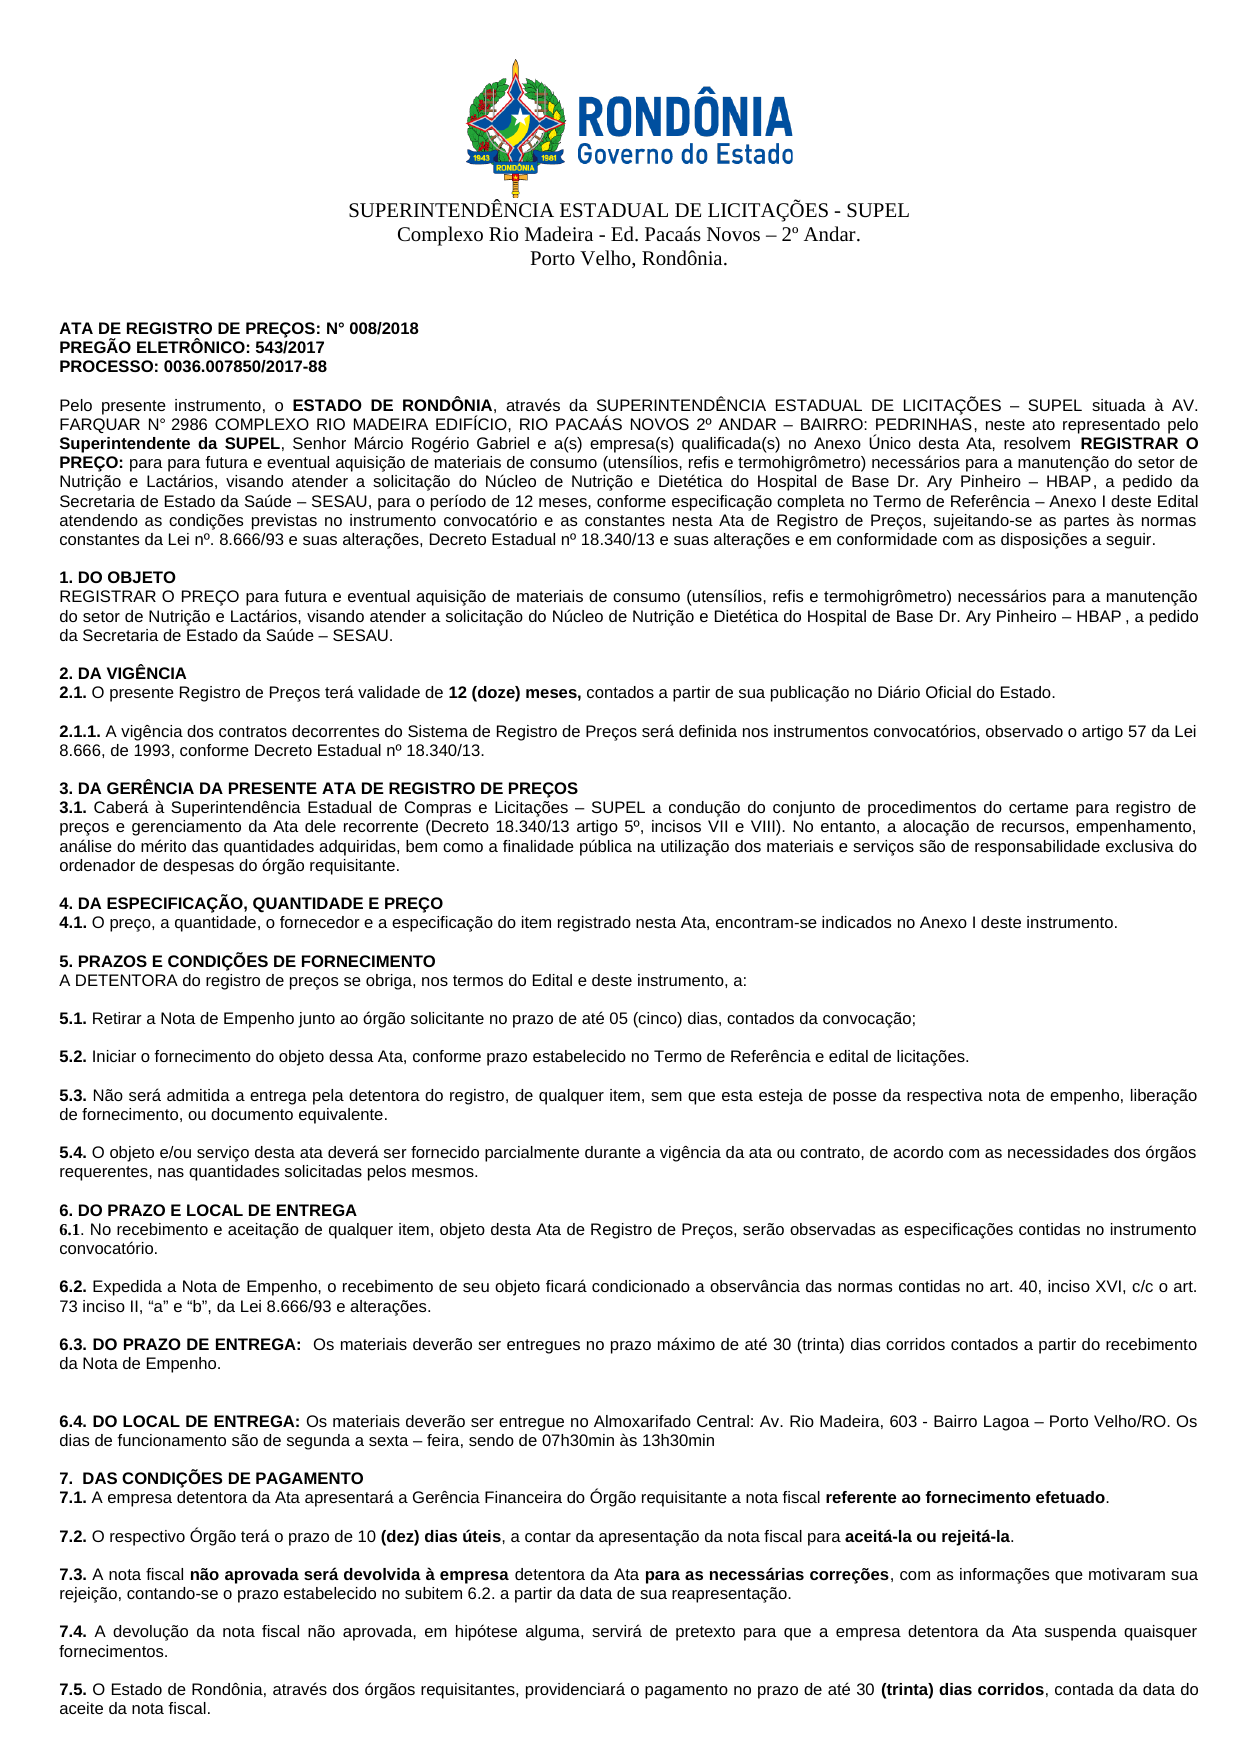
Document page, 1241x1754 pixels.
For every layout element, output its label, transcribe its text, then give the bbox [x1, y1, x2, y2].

text 6.3. DO PRAZO DE ENTREGA: Os materiais deverão ser entregues no prazo máximo de até 30 (trinta) dias corridos contados a partir do recebimento da Nota de Empenho. [59, 1335, 1199, 1373]
text REGISTRAR O PREÇO para futura e eventual aquisição de materiais de consumo (utensílios, refis e termohigrômetro) necessários para a manutenção do setor de Nutrição e Lactários, visando atender a solicitação do Núcleo de Nutrição e Dietética do Hospital de Base Dr. Ary Pinheiro – HBAP, a pedido da Secretaria de Estado da Saúde – SESAU. [59, 587, 1199, 645]
text Pelo presente instrumento, o ESTADO DE RONDÔNIA, através da SUPERINTENDÊNCIA ESTADUAL DE LICITAÇÕES – SUPEL situada à AV. FARQUAR N° 2986 COMPLEXO RIO MADEIRA EDIFÍCIO, RIO PACAÁS NOVOS 2º ANDAR – BAIRRO: PEDRINHAS, neste ato representado pelo Superintendente da SUPEL, Senhor Márcio Rogério Gabriel e a(s) empresa(s) qualificada(s) no Anexo Único desta Ata, resolvem REGISTRAR O PREÇO: para para futura e eventual aquisição de materiais de consumo (utensílios, refis e termohigrômetro) necessários para a manutenção do setor de Nutrição e Lactários, visando atender a solicitação do Núcleo de Nutrição e Dietética do Hospital de Base Dr. Ary Pinheiro – HBAP, a pedido da Secretaria de Estado da Saúde – SESAU, para o período de 12 meses, conforme especificação completa no Termo de Referência – Anexo I deste Edital atendendo as condições previstas no instrumento convocatório e as constantes nesta Ata de Registro de Preços, sujeitando-se as partes às normas constantes da Lei nº. 8.666/93 e suas alterações, Decreto Estadual nº 18.340/13 e suas alterações e em conformidade com as disposições a seguir. [59, 396, 1199, 549]
text 2.1.1. A vigência dos contratos decorrentes do Sistema de Registro de Preços será definida nos instrumentos convocatórios, observado o artigo 57 da Lei 8.666, de 1993, conforme Decreto Estadual nº 18.340/13. [59, 721, 1199, 760]
text 4.1. O preço, a quantidade, o fornecedor e a especificação do item registrado nesta Ata, encontram-se indicados no Anexo I deste instrumento. [59, 913, 1199, 932]
text 6.4. DO LOCAL DE ENTREGA: Os materiais deverão ser entregue no Almoxarifado Central: Av. Rio Madeira, 603 - Bairro Lagoa – Porto Velho/RO. Os dias de funcionamento são de segunda a sexta – feira, sendo de 07h30min às 13h30min [59, 1411, 1199, 1450]
text 7.4. A devolução da nota fiscal não aprovada, em hipótese alguma, servirá de pretexto para que a empresa detentora da Ata suspenda quaisquer fornecimentos. [59, 1622, 1199, 1661]
text 3. DA GERÊNCIA DA PRESENTE ATA DE REGISTRO DE PREÇOS [59, 779, 1199, 798]
text 1. DO OBJETO [59, 568, 1199, 587]
text Porto Velho, Rondônia. [59, 246, 1199, 270]
text 5. PRAZOS E CONDIÇÕES DE FORNECIMENTO [59, 951, 1199, 971]
text 6.2. Expedida a Nota de Empenho, o recebimento de seu objeto ficará condicionado a observância das normas contidas no art. 40, inciso XVI, c/c o art. 73 inciso II, “a” e “b”, da Lei 8.666/93 e alterações. [59, 1277, 1199, 1316]
text 5.1. Retirar a Nota de Empenho junto ao órgão solicitante no prazo de até 05 (cinco) dias, contados da convocação; [59, 1009, 1199, 1028]
picture [465, 59, 793, 198]
text Complexo Rio Madeira - Ed. Pacaás Novos – 2º Andar. [59, 222, 1199, 246]
text PREGÃO ELETRÔNICO: 543/2017 [59, 338, 1199, 357]
text 5.3. Não será admitida a entrega pela detentora do registro, de qualquer item, sem que esta esteja de posse da respectiva nota de empenho, liberação de fornecimento, ou documento equivalente. [59, 1086, 1199, 1124]
text PROCESSO: 0036.007850/2017-88 [59, 357, 1199, 376]
text SUPERINTENDÊNCIA ESTADUAL DE LICITAÇÕES - SUPEL [59, 198, 1199, 222]
text 3.1. Caberá à Superintendência Estadual de Compras e Licitações – SUPEL a condução do conjunto de procedimentos do certame para registro de preços e gerenciamento da Ata dele recorrente (Decreto 18.340/13 artigo 5º, incisos VII e VIII). No entanto, a alocação de recursos, empenhamento, análise do mérito das quantidades adquiridas, bem como a finalidade pública na utilização dos materiais e serviços são de responsabilidade exclusiva do ordenador de despesas do órgão requisitante. [59, 798, 1199, 875]
text 5.2. Iniciar o fornecimento do objeto dessa Ata, conforme prazo estabelecido no Termo de Referência e edital de licitações. [59, 1047, 1199, 1066]
text 7. DAS CONDIÇÕES DE PAGAMENTO [59, 1469, 1199, 1488]
text 2. DA VIGÊNCIA [59, 664, 1199, 683]
text A DETENTORA do registro de preços se obriga, nos termos do Edital e deste instrumento, a: [59, 971, 1199, 990]
text 7.3. A nota fiscal não aprovada será devolvida à empresa detentora da Ata para as necessárias correções, com as informações que motivaram sua rejeição, contando-se o prazo estabelecido no subitem 6.2. a partir da data de sua reapresentação. [59, 1565, 1199, 1603]
text 7.2. O respectivo Órgão terá o prazo de 10 (dez) dias úteis, a contar da apresentação da nota fiscal para aceitá-la ou rejeitá-la. [59, 1526, 1199, 1546]
text 2.1. O presente Registro de Preços terá validade de 12 (doze) meses, contados a partir de sua publicação no Diário Oficial do Estado. [59, 683, 1199, 702]
text 4. DA ESPECIFICAÇÃO, QUANTIDADE E PREÇO [59, 894, 1199, 913]
text 5.4. O objeto e/ou serviço desta ata deverá ser fornecido parcialmente durante a vigência da ata ou contrato, de acordo com as necessidades dos órgãos requerentes, nas quantidades solicitadas pelos mesmos. [59, 1143, 1199, 1181]
text 6.1. No recebimento e aceitação de qualquer item, objeto desta Ata de Registro de Preços, serão observadas as especificações contidas no instrumento convocatório. [59, 1220, 1199, 1258]
text 7.1. A empresa detentora da Ata apresentará a Gerência Financeira do Órgão requisitante a nota fiscal referente ao fornecimento efetuado. [59, 1488, 1199, 1507]
text 7.5. O Estado de Rondônia, através dos órgãos requisitantes, providenciará o pagamento no prazo de até 30 (trinta) dias corridos, contada da data do aceite da nota fiscal. [59, 1680, 1199, 1718]
text 6. DO PRAZO E LOCAL DE ENTREGA [59, 1201, 1199, 1220]
text ATA DE REGISTRO DE PREÇOS: N° 008/2018 [59, 319, 1199, 338]
